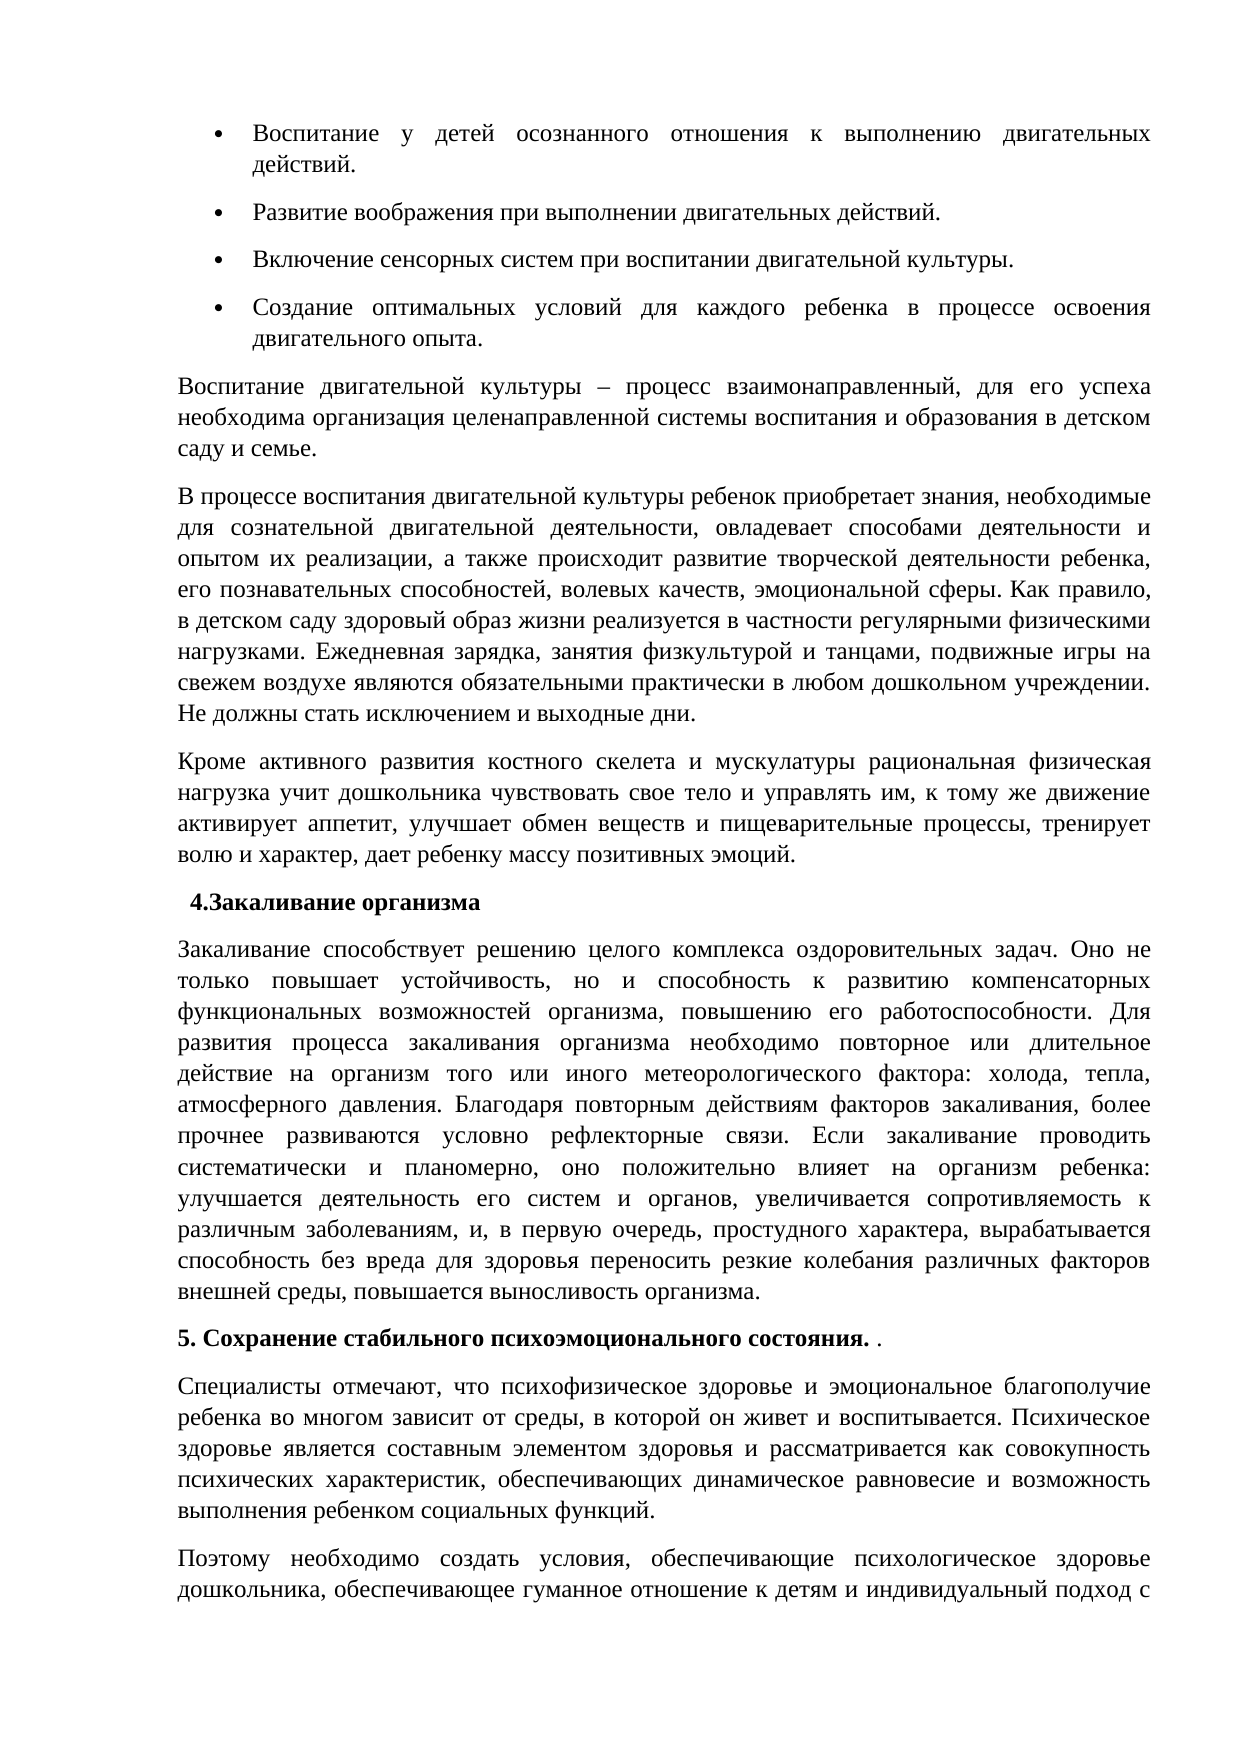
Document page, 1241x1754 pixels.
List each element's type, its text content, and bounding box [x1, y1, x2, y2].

list Создание оптимальных условий для каждого ребенка в процессе освоения двигательного опыта. [215, 292, 1152, 352]
text Специалисты отмечают, что психофизическое здоровье и эмоциональное благополучие ребенка во многом зависит от среды, в которой он живет и воспитывается. Психическое здоровье является составным элементом здоровья и рассматривается как совокупность психических характеристик, обеспечивающих динамическое равновесие и возможность выполнения ребенком социальных функций. [177, 1371, 1152, 1524]
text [177, 1543, 1152, 1603]
text 5. Сохранение стабильного психоэмоционального состояния. . [177, 1323, 1152, 1352]
text 4.Закаливание организма [177, 887, 1152, 915]
list Включение сенсорных систем при воспитании двигательной культуры. [215, 244, 1152, 273]
text В процессе воспитания двигательной культуры ребенок приобретает знания, необходимые для сознательной двигательной деятельности, овладевает способами деятельности и опытом их реализации, а также происходит развитие творческой деятельности ребенка, его познавательных способностей, волевых качеств, эмоциональной сферы. Как правило, в детском саду здоровый образ жизни реализуется в частности регулярными физическими нагрузками. Ежедневная зарядка, занятия физкультурой и танцами, подвижные игры на свежем воздухе являются обязательными практически в любом дошкольном учреждении. Не должны стать исключением и выходные дни. [177, 481, 1152, 727]
list Развитие воображения при выполнении двигательных действий. [215, 197, 1152, 226]
text Кроме активного развития костного скелета и мускулатуры рациональная физическая нагрузка учит дошкольника чувствовать свое тело и управлять им, к тому же движение активирует аппетит, улучшает обмен веществ и пищеварительные процессы, тренирует волю и характер, дает ребенку массу позитивных эмоций. [177, 746, 1152, 868]
text Воспитание двигательной культуры – процесс взаимонаправленный, для его успеха необходима организация целенаправленной системы воспитания и образования в детском саду и семье. [177, 371, 1152, 462]
text Закаливание способствует решению целого комплекса оздоровительных задач. Оно не только повышает устойчивость, но и способность к развитию компенсаторных функциональных возможностей организма, повышению его работоспособности. Для развития процесса закаливания организма необходимо повторное или длительное действие на организм того или иного метеорологического фактора: холода, тепла, атмосферного давления. Благодаря повторным действиям факторов закаливания, более прочнее развиваются условно рефлекторные связи. Если закаливание проводить систематически и планомерно, оно положительно влияет на организм ребенка: улучшается деятельность его систем и органов, увеличивается сопротивляемость к различным заболеваниям, и, в первую очередь, простудного характера, вырабатывается способность без вреда для здоровья переносить резкие колебания различных факторов внешней среды, повышается выносливость организма. [177, 934, 1152, 1304]
list Воспитание у детей осознанного отношения к выполнению двигательных действий. [215, 118, 1152, 178]
